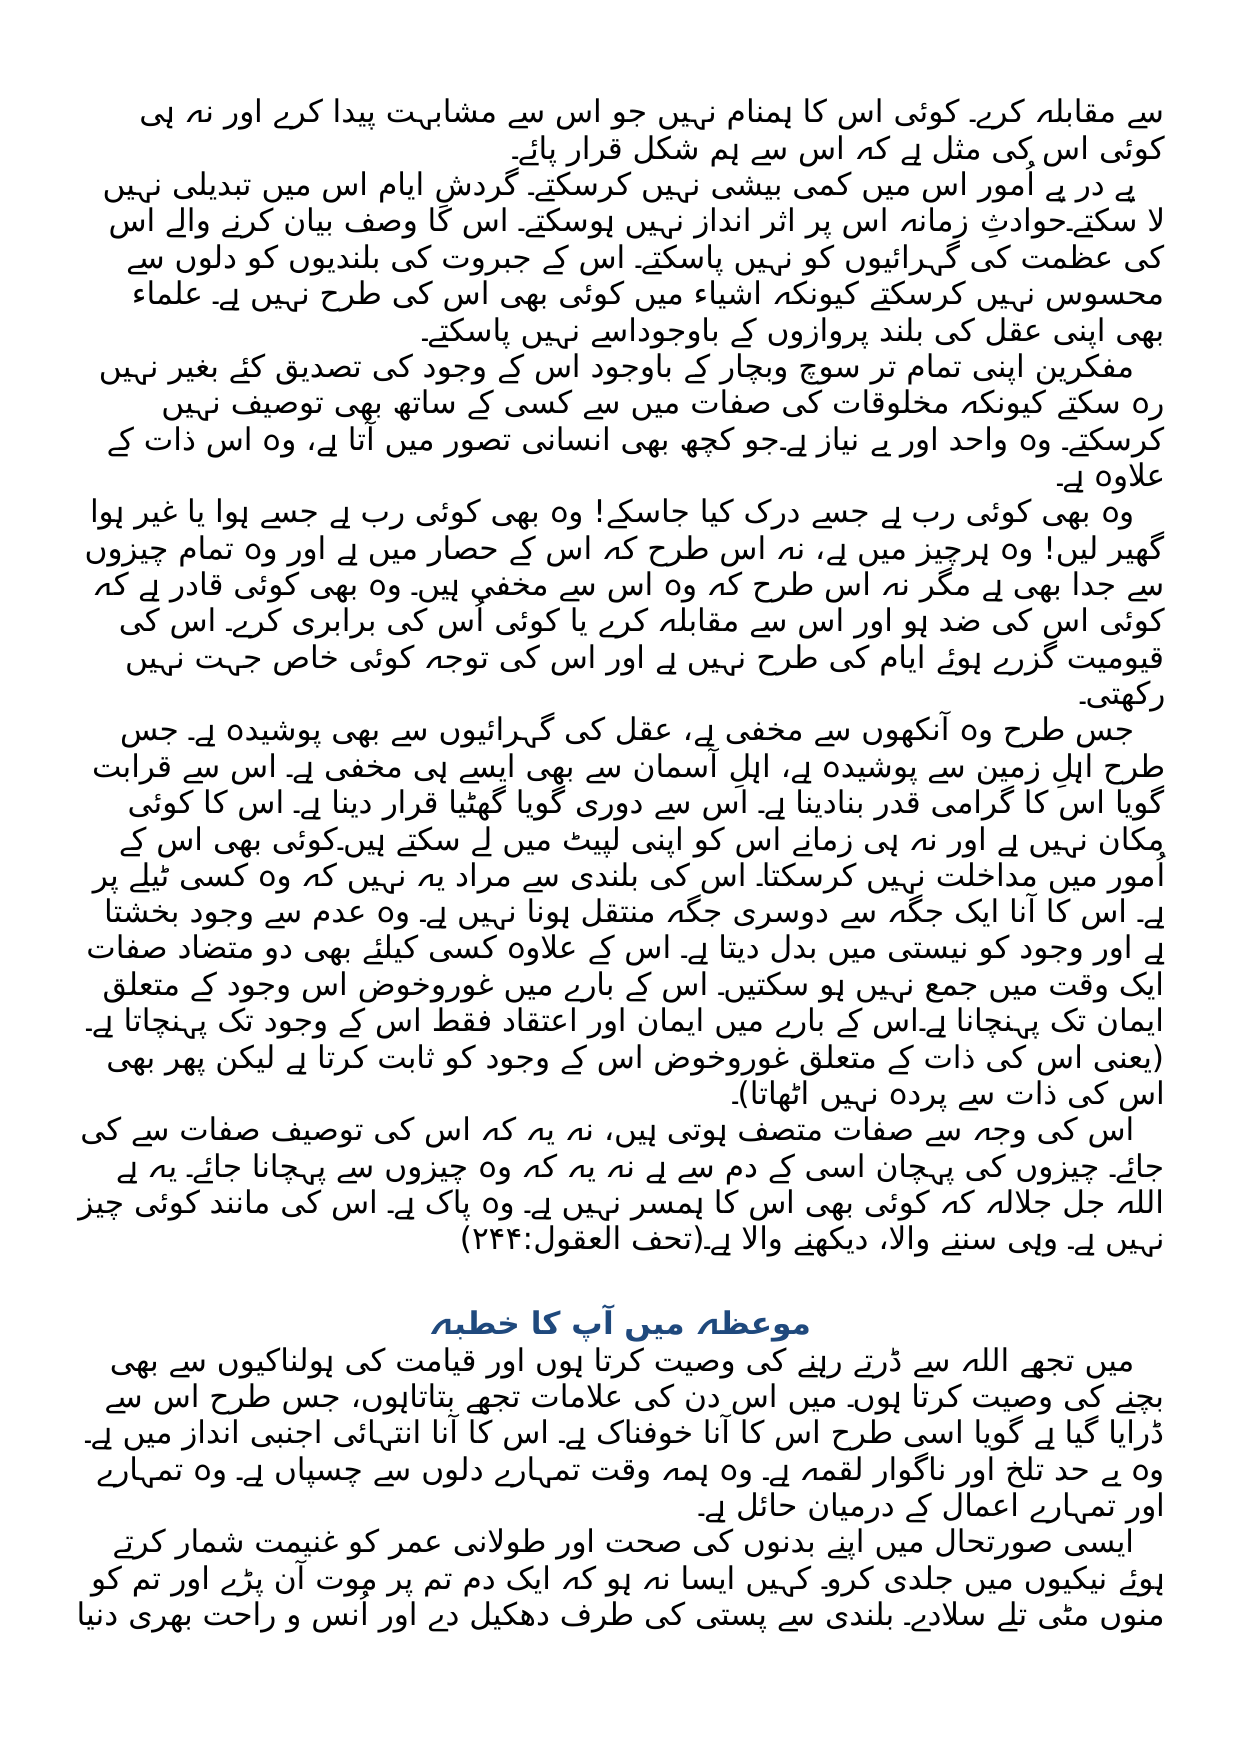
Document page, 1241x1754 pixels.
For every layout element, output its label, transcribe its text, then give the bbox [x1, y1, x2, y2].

subtitle موعظہ میں آپ کا خطبہ [75, 1306, 1165, 1342]
text میں تجھے اللہ سے ڈرتے رہنے کی وصیت کرتا ہوں اور قیامت کی ہولناکیوں سے بھی بچنے کی وصیت کرتا ہوں۔ میں اس دن کی علامات تجھے بتاتاہوں، جس طرح اس سے ڈرایا گیا ہے گویا اسی طرح اس کا آنا خوفناک ہے۔ اس کا آنا انتہائی اجنبی انداز میں ہے۔ وہ بے حد تلخ اور ناگوار لقمہ ہے۔ وہ ہمہ وقت تمہارے دلوں سے چسپاں ہے۔ وہ تمہارے اور تمہارے اعمال کے درمیان حائل ہے۔ [75, 1342, 1165, 1524]
text اس کی وجہ سے صفات متصف ہوتی ہیں، نہ یہ کہ اس کی توصیف صفات سے کی جائے۔ چیزوں کی پہچان اسی کے دم سے ہے نہ یہ کہ وہ چیزوں سے پہچانا جائے۔ یہ ہے اللہ جل جلالہ کہ کوئی بھی اس کا ہمسر نہیں ہے۔ وہ پاک ہے۔ اس کی مانند کوئی چیز نہیں ہے۔ وہی سننے والا، دیکھنے والا ہے۔(تحف العقول:۲۴۴) [75, 1112, 1165, 1257]
text جس طرح وہ آنکھوں سے مخفی ہے، عقل کی گہرائیوں سے بھی پوشیدہ ہے۔ جس طرح اہلِ زمین سے پوشیدہ ہے، اہلِ آسمان سے بھی ایسے ہی مخفی ہے۔ اس سے قرابت گویا اس کا گرامی قدر بنادینا ہے۔ اس سے دوری گویا گھٹیا قرار دینا ہے۔ اس کا کوئی مکان نہیں ہے اور نہ ہی زمانے اس کو اپنی لپیٹ میں لے سکتے ہیں۔کوئی بھی اس کے اُمور میں مداخلت نہیں کرسکتا۔ اس کی بلندی سے مراد یہ نہیں کہ وہ کسی ٹیلے پر ہے۔ اس کا آنا ایک جگہ سے دوسری جگہ منتقل ہونا نہیں ہے۔ وہ عدم سے وجود بخشتا ہے اور وجود کو نیستی میں بدل دیتا ہے۔ اس کے علاوہ کسی کیلئے بھی دو متضاد صفات ایک وقت میں جمع نہیں ہو سکتیں۔ اس کے بارے میں غوروخوض اس وجود کے متعلق ایمان تک پہنچانا ہے۔اس کے بارے میں ایمان اور اعتقاد فقط اس کے وجود تک پہنچاتا ہے۔(یعنی اس کی ذات کے متعلق غوروخوض اس کے وجود کو ثابت کرتا ہے لیکن پھر بھی اس کی ذات سے پردہ نہیں اٹھاتا)۔ [75, 712, 1165, 1112]
text پے در پے اُمور اس میں کمی بیشی نہیں کرسکتے۔ گردشِ ایام اس میں تبدیلی نہیں لا سکتے۔حوادثِ زمانہ اس پر اثر انداز نہیں ہوسکتے۔ اس کا وصف بیان کرنے والے اس کی عظمت کی گہرائیوں کو نہیں پاسکتے۔ اس کے جبروت کی بلندیوں کو دلوں سے محسوس نہیں کرسکتے کیونکہ اشیاء میں کوئی بھی اس کی طرح نہیں ہے۔ علماء بھی اپنی عقل کی بلند پروازوں کے باوجوداسے نہیں پاسکتے۔ [75, 166, 1165, 348]
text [75, 94, 1165, 166]
text وہ بھی کوئی رب ہے جسے درک کیا جاسکے! وہ بھی کوئی رب ہے جسے ہوا یا غیر ہوا گھیر لیں! وہ ہرچیز میں ہے، نہ اس طرح کہ اس کے حصار میں ہے اور وہ تمام چیزوں سے جدا بھی ہے مگر نہ اس طرح کہ وہ اس سے مخفی ہیں۔ وہ بھی کوئی قادر ہے کہ کوئی اس کی ضد ہو اور اس سے مقابلہ کرے یا کوئی اُس کی برابری کرے۔ اس کی قیومیت گزرے ہوئے ایام کی طرح نہیں ہے اور اس کی توجہ کوئی خاص جہت نہیں رکھتی۔ [75, 494, 1165, 712]
text مفکرین اپنی تمام تر سوچ وبچار کے باوجود اس کے وجود کی تصدیق کئے بغیر نہیں رہ سکتے کیونکہ مخلوقات کی صفات میں سے کسی کے ساتھ بھی توصیف نہیں کرسکتے۔ وہ واحد اور بے نیاز ہے۔جو کچھ بھی انسانی تصور میں آتا ہے، وہ اس ذات کے علاوہ ہے۔ [75, 348, 1165, 494]
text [75, 1524, 1165, 1633]
